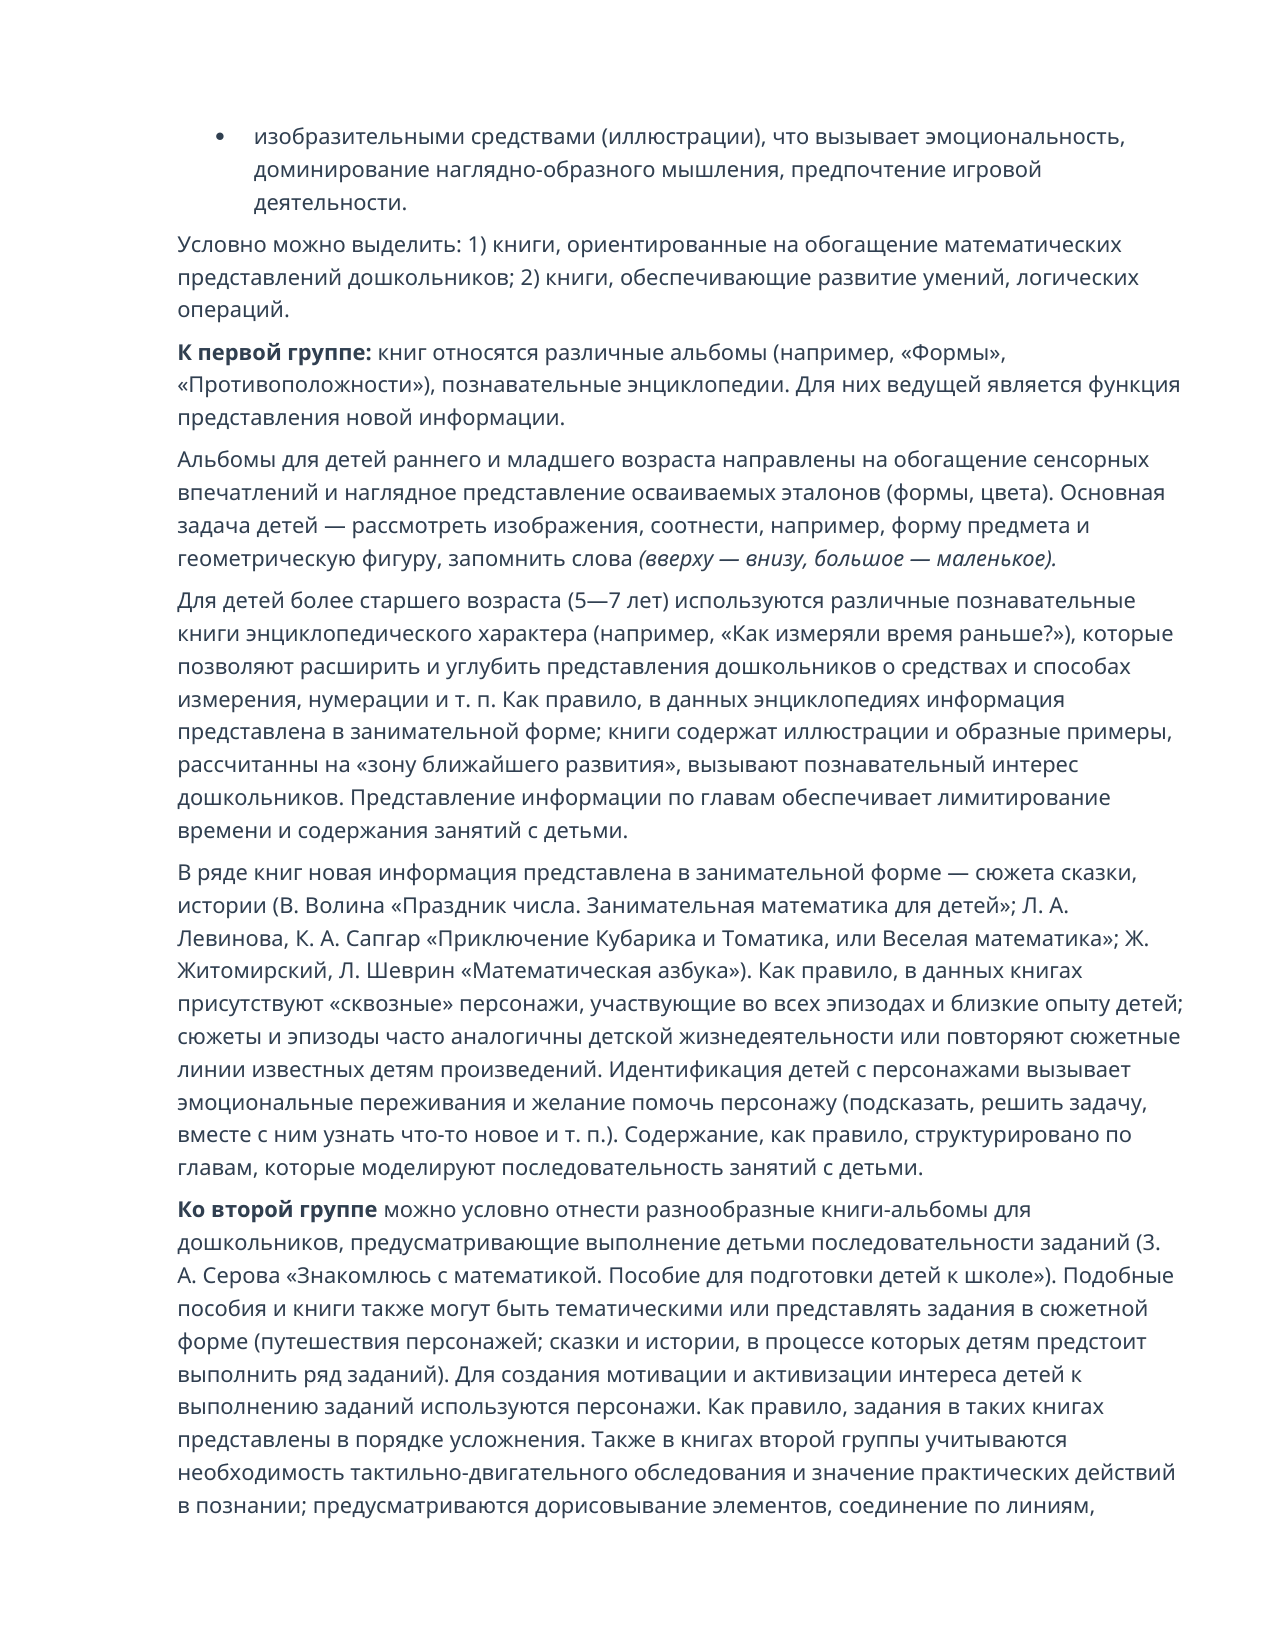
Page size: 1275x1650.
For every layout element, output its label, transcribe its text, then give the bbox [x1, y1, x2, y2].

text Альбомы для детей раннего и младшего возраста направлены на обогащение сенсорных впечатлений и наглядное представление осваиваемых эталонов (формы, цвета). Основная задача детей — рассмотреть изображения, соотнести, например, форму предмета и геометрическую фигуру, запомнить слова (вверху — внизу, большое — маленькое). [177, 441, 1186, 573]
text К первой группе: книг относятся различные альбомы (например, «Формы», «Противоположности»), познавательные энциклопедии. Для них ведущей является функция представления новой информации. [177, 334, 1186, 432]
text В ряде книг новая информация представлена в занимательной форме — сюжета сказки, истории (В. Волина «Праздник числа. Занимательная математика для детей»; Л. А. Левинова, К. А. Сапгар «Приключение Кубарика и Томатика, или Веселая математика»; Ж. Житомирский, Л. Шеврин «Математическая азбука»). Как правило, в данных книгах присутствуют «сквозные» персонажи, участвующие во всех эпизодах и близкие опыту детей; сюжеты и эпизоды часто аналогичны детской жизнедеятельности или повторяют сюжетные линии известных детям произведений. Идентификация детей с персонажами вызывает эмоциональные переживания и желание помочь персонажу (подсказать, решить задачу, вместе с ним узнать что-то новое и т. п.). Содержание, как правило, структурировано по главам, которые моделируют последовательность занятий с детьми. [177, 854, 1186, 1182]
text Условно можно выделить: 1) книги, ориентированные на обогащение математических представлений дошкольников; 2) книги, обеспечивающие развитие умений, логических операций. [177, 226, 1186, 324]
list изобразительными средствами (иллюстрации), что вызывает эмоциональность, доминирование наглядно-образного мышления, предпочтение игровой деятельности. [216, 118, 1186, 216]
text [177, 1191, 1186, 1519]
text Для детей более старшего возраста (5—7 лет) используются различные познавательные книги энциклопедического характера (например, «Как измеряли время раньше?»), которые позволяют расширить и углубить представления дошкольников о средствах и способах измерения, нумерации и т. п. Как правило, в данных энциклопедиях информация представлена в занимательной форме; книги содержат иллюстрации и образные примеры, рассчитанны на «зону ближайшего развития», вызывают познавательный интерес дошкольников. Представление информации по главам обеспечивает лимитирование времени и содержания занятий с детьми. [177, 582, 1186, 844]
